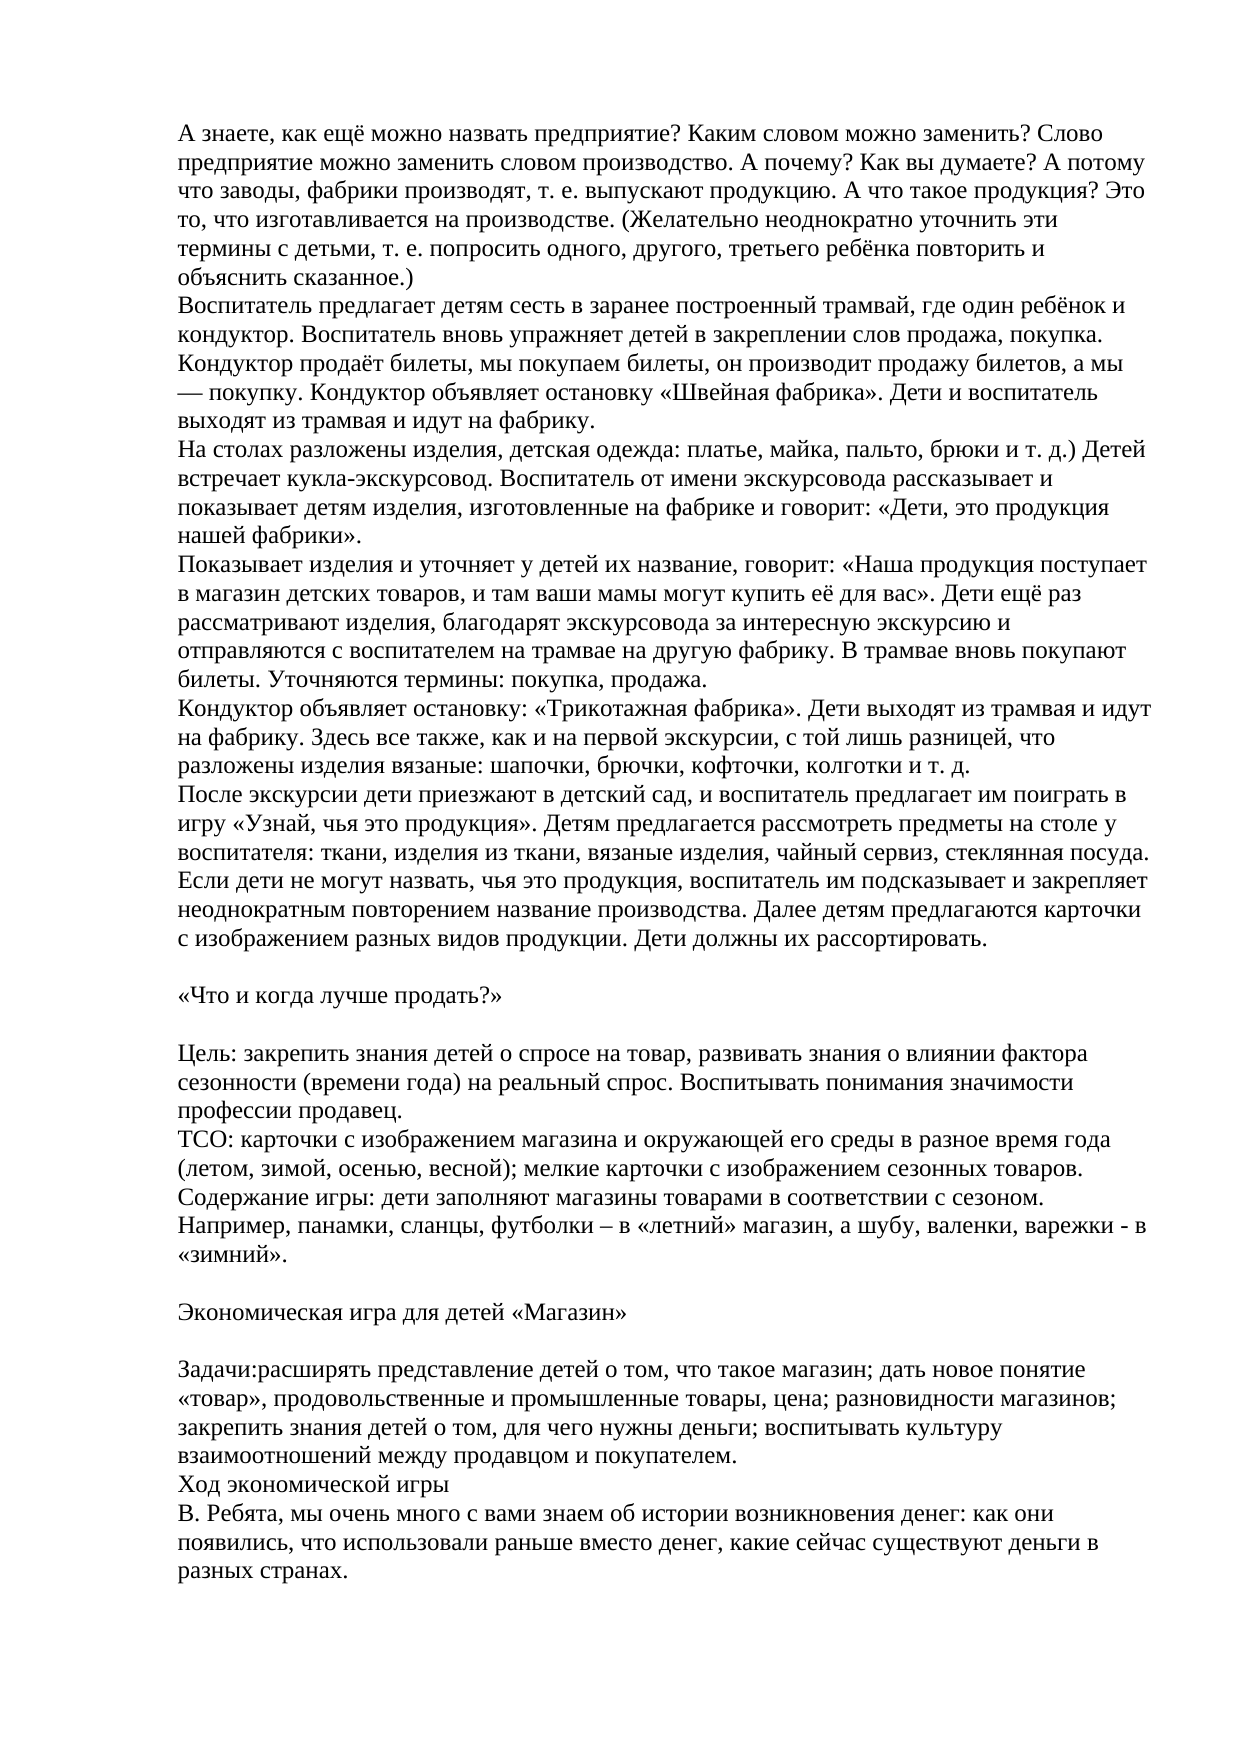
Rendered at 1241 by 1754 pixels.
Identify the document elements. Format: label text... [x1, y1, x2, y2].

text Содержание игры: дети заполняют магазины товарами в соответствии с сезоном. Например, панамки, сланцы, футболки – в «летний» магазин, а шубу, валенки, варежки - в «зимний». [177, 1182, 1152, 1268]
text «Что и когда лучше продать?» [177, 981, 1152, 1009]
text Показывает изделия и уточняет у детей их название, говорит: «Наша продукция поступает в магазин детских товаров, и там ваши мамы могут купить её для вас». Дети ещё раз рассматривают изделия, благодарят экскурсовода за интересную экскурсию и отправляются с воспитателем на трамвае на другую фабрику. В трамвае вновь покупают билеты. Уточняются термины: покупка, продажа. [177, 549, 1152, 693]
text В. Ребята, мы очень много с вами знаем об истории возникновения денег: как они появились, что использовали раньше вместо денег, какие сейчас существуют деньги в разных странах. [177, 1498, 1152, 1584]
text Воспитатель предлагает детям сесть в заранее построенный трамвай, где один ребёнок и кондуктор. Воспитатель вновь упражняет детей в закреплении слов продажа, покупка. Кондуктор продаёт билеты, мы покупаем билеты, он производит продажу билетов, а мы — покупку. Кондуктор объявляет остановку «Швейная фабрика». Дети и воспитатель выходят из трамвая и идут на фабрику. [177, 291, 1152, 434]
text Экономическая игра для детей «Магазин» [177, 1297, 1152, 1326]
text На столах разложены изделия, детская одежда: платье, майка, пальто, брюки и т. д.) Детей встречает кукла-экскурсовод. Воспитатель от имени экскурсовода рассказывает и показывает детям изделия, изготовленные на фабрике и говорит: «Дети, это продукция нашей фабрики». [177, 434, 1152, 549]
text Кондуктор объявляет остановку: «Трикотажная фабрика». Дети выходят из трамвая и идут на фабрику. Здесь все также, как и на первой экскурсии, с той лишь разницей, что разложены изделия вязаные: шапочки, брючки, кофточки, колготки и т. д. [177, 693, 1152, 779]
text Цель: закрепить знания детей о спросе на товар, развивать знания о влиянии фактора сезонности (времени года) на реальный спрос. Воспитывать понимания значимости профессии продавец. [177, 1038, 1152, 1124]
text Задачи:расширять представление детей о том, что такое магазин; дать новое понятие «товар», продовольственные и промышленные товары, цена; разновидности магазинов; закрепить знания детей о том, для чего нужны деньги; воспитывать культуру взаимоотношений между продавцом и покупателем. [177, 1354, 1152, 1469]
text После экскурсии дети приезжают в детский сад, и воспитатель предлагает им поиграть в игру «Узнай, чья это продукция». Детям предлагается рассмотреть предметы на столе у воспитателя: ткани, изделия из ткани, вязаные изделия, чайный сервиз, стеклянная посуда. Если дети не могут назвать, чья это продукция, воспитатель им подсказывает и закрепляет неоднократным повторением название производства. Далее детям предлагаются карточки с изображением разных видов продукции. Дети должны их рассортировать. [177, 779, 1152, 952]
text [177, 118, 1152, 291]
text ТСО: карточки с изображением магазина и окружающей его среды в разное время года (летом, зимой, осенью, весной); мелкие карточки с изображением сезонных товаров. [177, 1124, 1152, 1182]
text Ход экономической игры [177, 1469, 1152, 1498]
